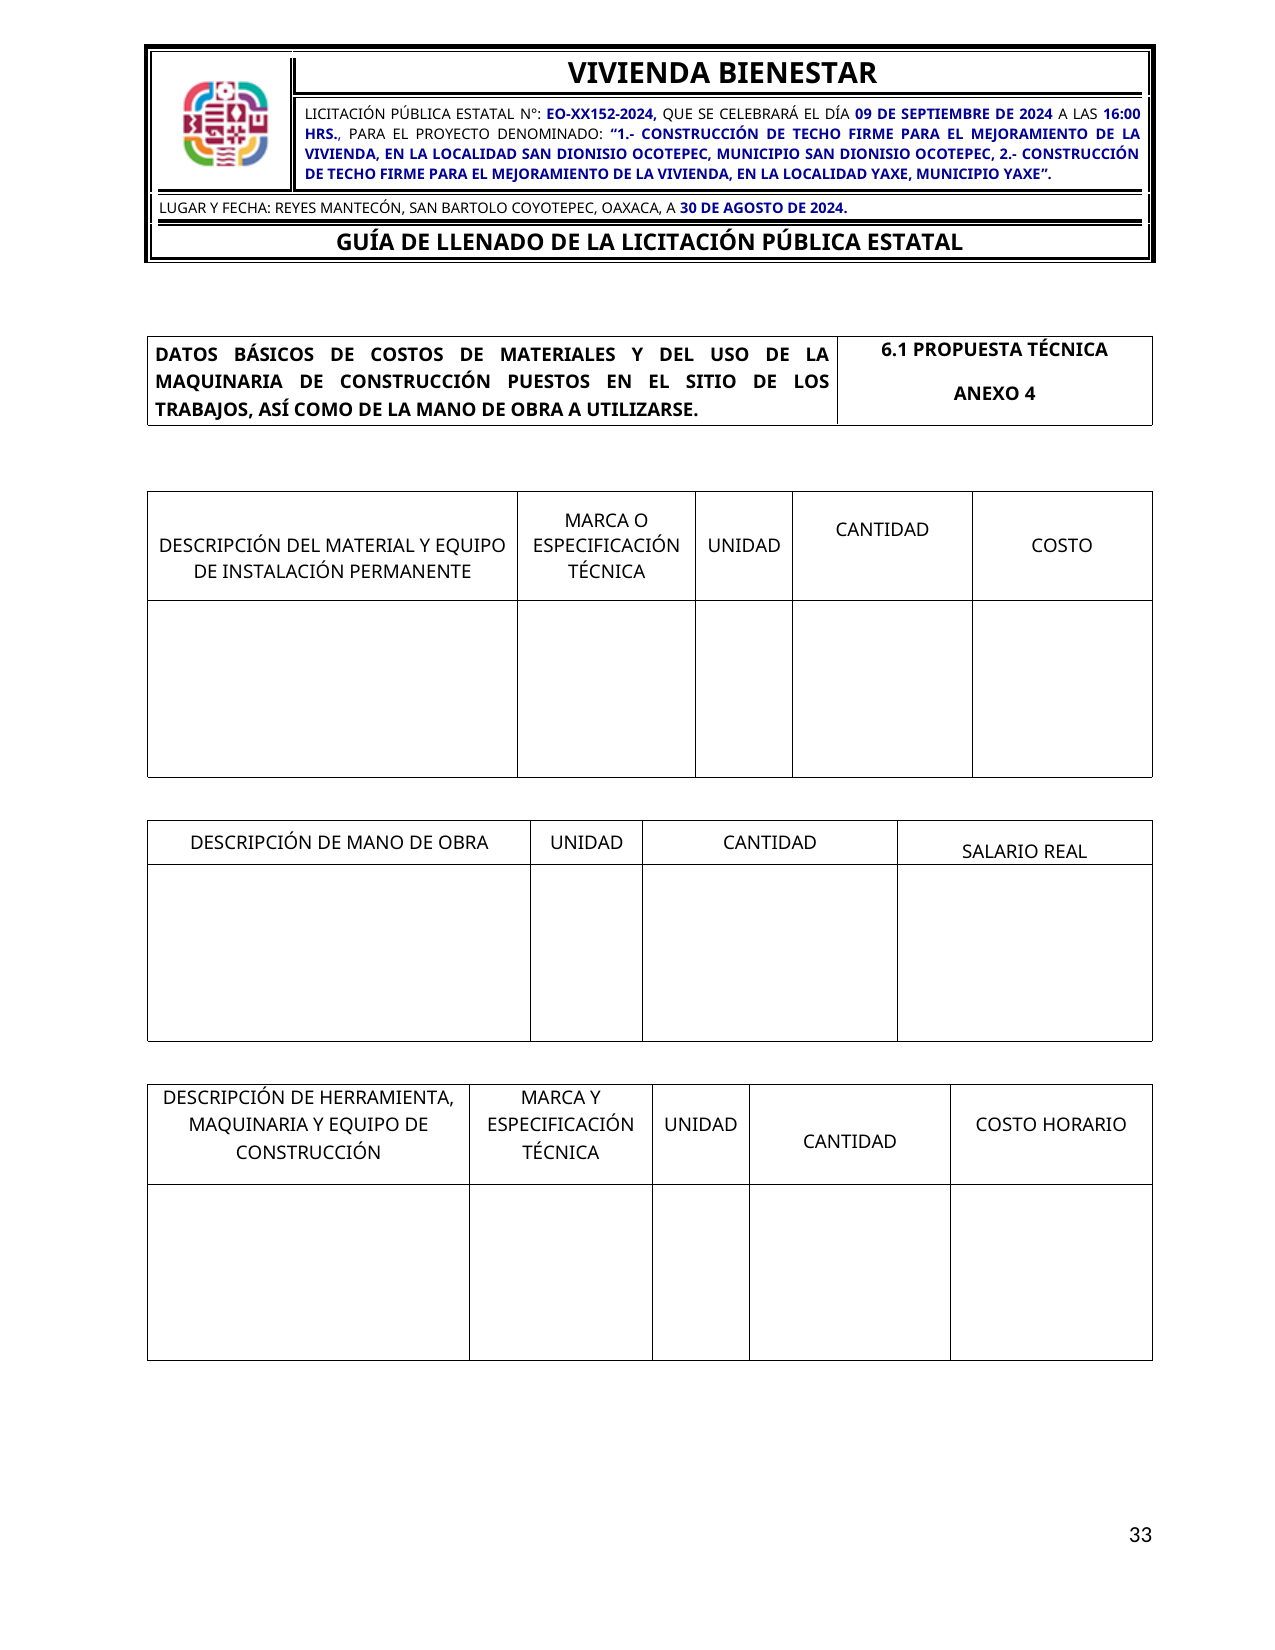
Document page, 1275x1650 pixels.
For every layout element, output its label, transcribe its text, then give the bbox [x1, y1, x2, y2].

table_header DESCRIPCIÓN DEL MATERIAL Y EQUIPO DE INSTALACIÓN PERMANENTE [148, 492, 517, 600]
table_cell [531, 865, 642, 1041]
table_header UNIDAD [653, 1085, 749, 1183]
table_header UNIDAD [696, 492, 792, 600]
table_cell [750, 1185, 950, 1360]
table_cell [973, 601, 1152, 777]
table_cell [898, 865, 1152, 1041]
table_cell [148, 1185, 469, 1360]
table_cell [148, 865, 530, 1041]
picture [172, 73, 279, 172]
table_cell [653, 1185, 749, 1360]
table_header DESCRIPCIÓN DE HERRAMIENTA, MAQUINARIA Y EQUIPO DE CONSTRUCCIÓN [148, 1085, 469, 1183]
table_header CANTIDAD [643, 821, 897, 864]
table_header MARCA O ESPECIFICACIÓN TÉCNICA [518, 492, 695, 600]
table_cell [470, 1185, 652, 1360]
table_header UNIDAD [531, 821, 642, 864]
table_header COSTO [973, 492, 1152, 600]
table_cell [148, 601, 517, 777]
table_cell [643, 865, 897, 1041]
table_header MARCA Y ESPECIFICACIÓN TÉCNICA [470, 1085, 652, 1183]
table_cell [518, 601, 695, 777]
table_cell [951, 1185, 1152, 1360]
table_header SALARIO REAL [898, 821, 1152, 864]
table_header DESCRIPCIÓN DE MANO DE OBRA [148, 821, 530, 864]
table_header COSTO HORARIO [951, 1085, 1152, 1183]
table_header CANTIDAD [750, 1085, 950, 1183]
table_header DATOS BÁSICOS DE COSTOS DE MATERIALES Y DEL USO DE LA MAQUINARIA DE CONSTRUCCIÓN PUESTOS EN EL SITIO DE LOS TRABAJOS, ASÍ COMO DE LA MANO DE OBRA A UTILIZARSE. [148, 337, 837, 424]
table_header CANTIDAD [793, 492, 972, 600]
table_header 6.1 PROPUESTA TÉCNICA ANEXO 4 [838, 337, 1152, 424]
table_cell [793, 601, 972, 777]
table_cell [696, 601, 792, 777]
